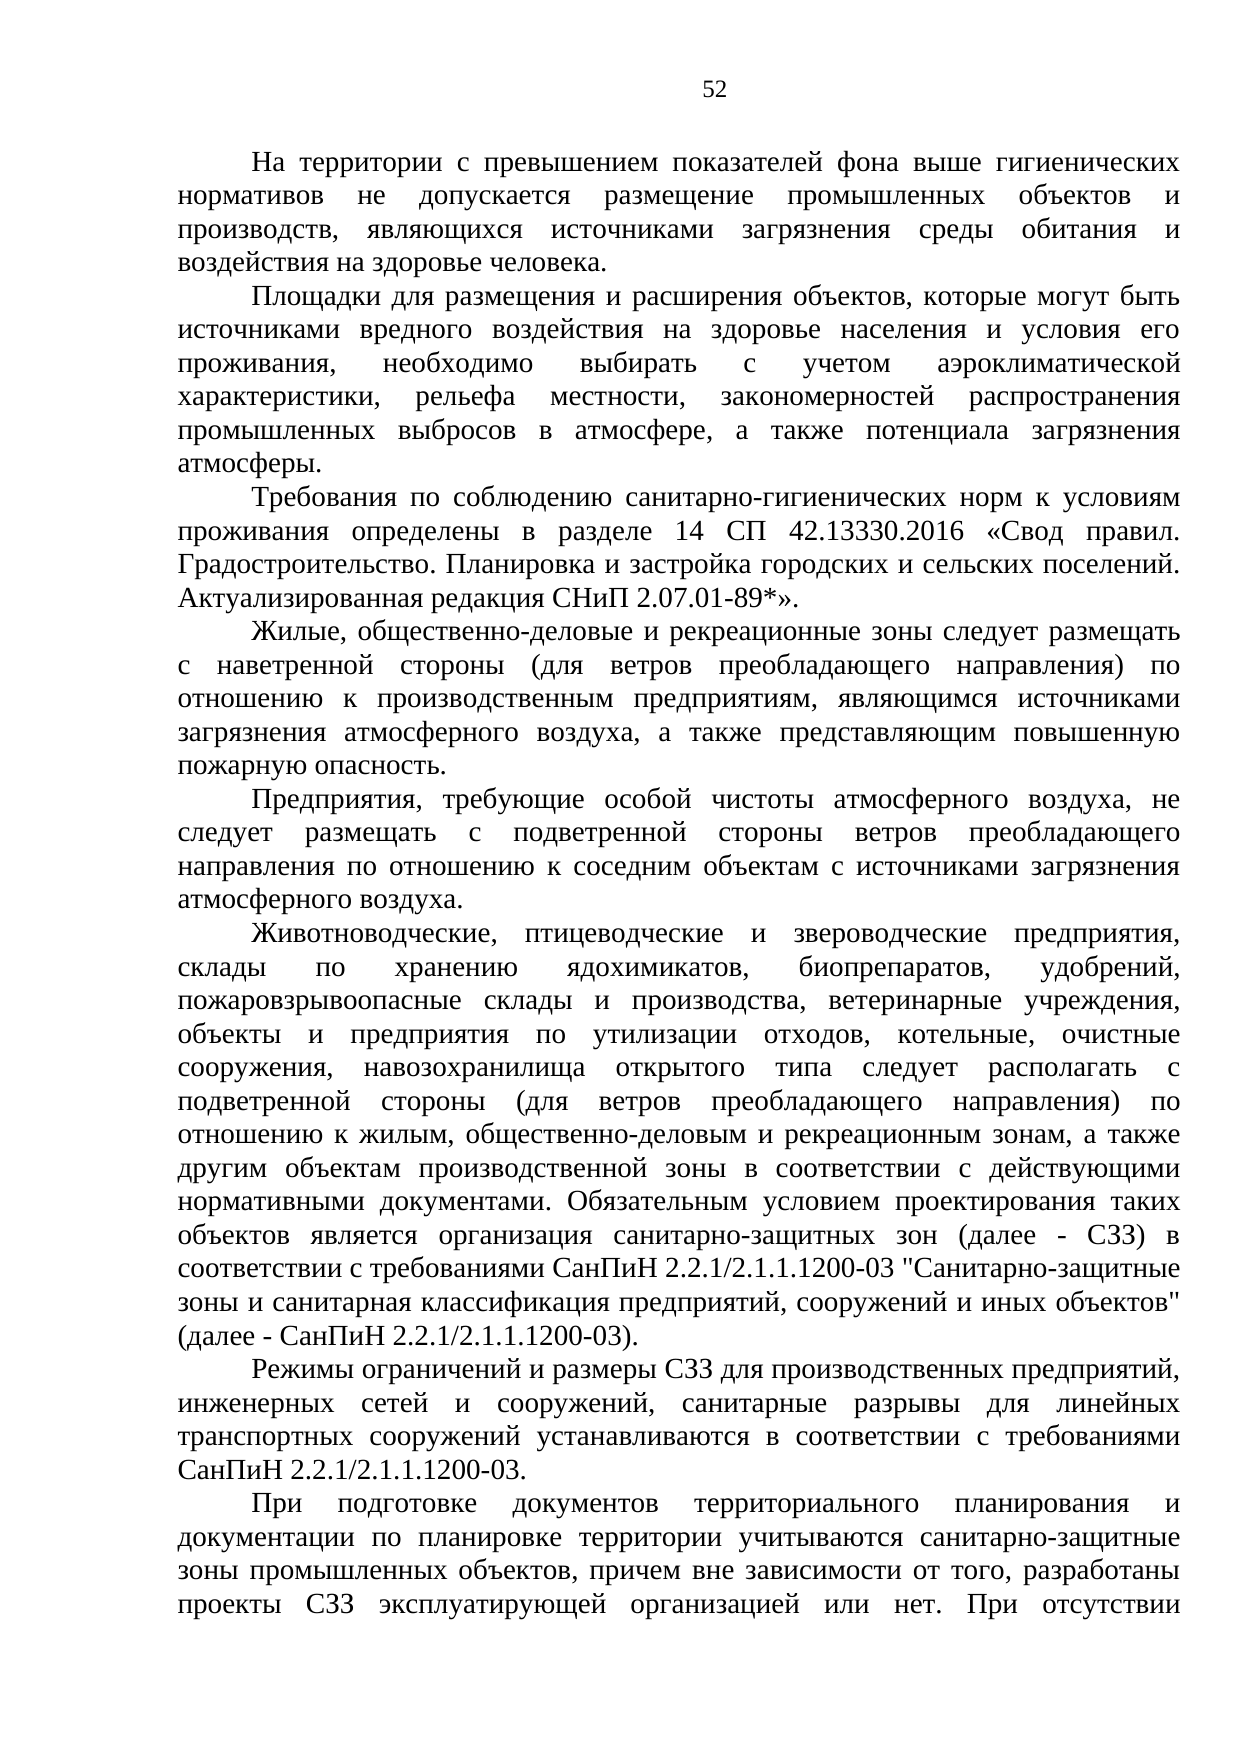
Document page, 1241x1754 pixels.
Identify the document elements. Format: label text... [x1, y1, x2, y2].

text На территории с превышением показателей фона выше гигиенических нормативов не допускается размещение промышленных объектов и производств, являющихся источниками загрязнения среды обитания и воздействия на здоровье человека. [177, 144, 1181, 278]
text Предприятия, требующие особой чистоты атмосферного воздуха, не следует размещать с подветренной стороны ветров преобладающего направления по отношению к соседним объектам с источниками загрязнения атмосферного воздуха. [177, 781, 1181, 915]
text Площадки для размещения и расширения объектов, которые могут быть источниками вредного воздействия на здоровье населения и условия его проживания, необходимо выбирать с учетом аэроклиматической характеристики, рельефа местности, закономерностей распространения промышленных выбросов в атмосфере, а также потенциала загрязнения атмосферы. [177, 278, 1181, 479]
text Режимы ограничений и размеры СЗЗ для производственных предприятий, инженерных сетей и сооружений, санитарные разрывы для линейных транспортных сооружений устанавливаются в соответствии с требованиями СанПиН 2.2.1/2.1.1.1200-03. [177, 1351, 1181, 1485]
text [177, 1485, 1181, 1619]
text Животноводческие, птицеводческие и звероводческие предприятия, склады по хранению ядохимикатов, биопрепаратов, удобрений, пожаровзрывоопасные склады и производства, ветеринарные учреждения, объекты и предприятия по утилизации отходов, котельные, очистные сооружения, навозохранилища открытого типа следует располагать с подветренной стороны (для ветров преобладающего направления) по отношению к жилым, общественно-деловым и рекреационным зонам, а также другим объектам производственной зоны в соответствии с действующими нормативными документами. Обязательным условием проектирования таких объектов является организация санитарно-защитных зон (далее - СЗЗ) в соответствии с требованиями СанПиН 2.2.1/2.1.1.1200-03 "Санитарно-защитные зоны и санитарная классификация предприятий, сооружений и иных объектов" (далее - СанПиН 2.2.1/2.1.1.1200-03). [177, 915, 1181, 1351]
text Требования по соблюдению санитарно-гигиенических норм к условиям проживания определены в разделе 14 СП 42.13330.2016 «Свод правил. Градостроительство. Планировка и застройка городских и сельских поселений. Актуализированная редакция СНиП 2.07.01-89*». [177, 479, 1181, 613]
text Жилые, общественно-деловые и рекреационные зоны следует размещать с наветренной стороны (для ветров преобладающего направления) по отношению к производственным предприятиям, являющимся источниками загрязнения атмосферного воздуха, а также представляющим повышенную пожарную опасность. [177, 613, 1181, 781]
